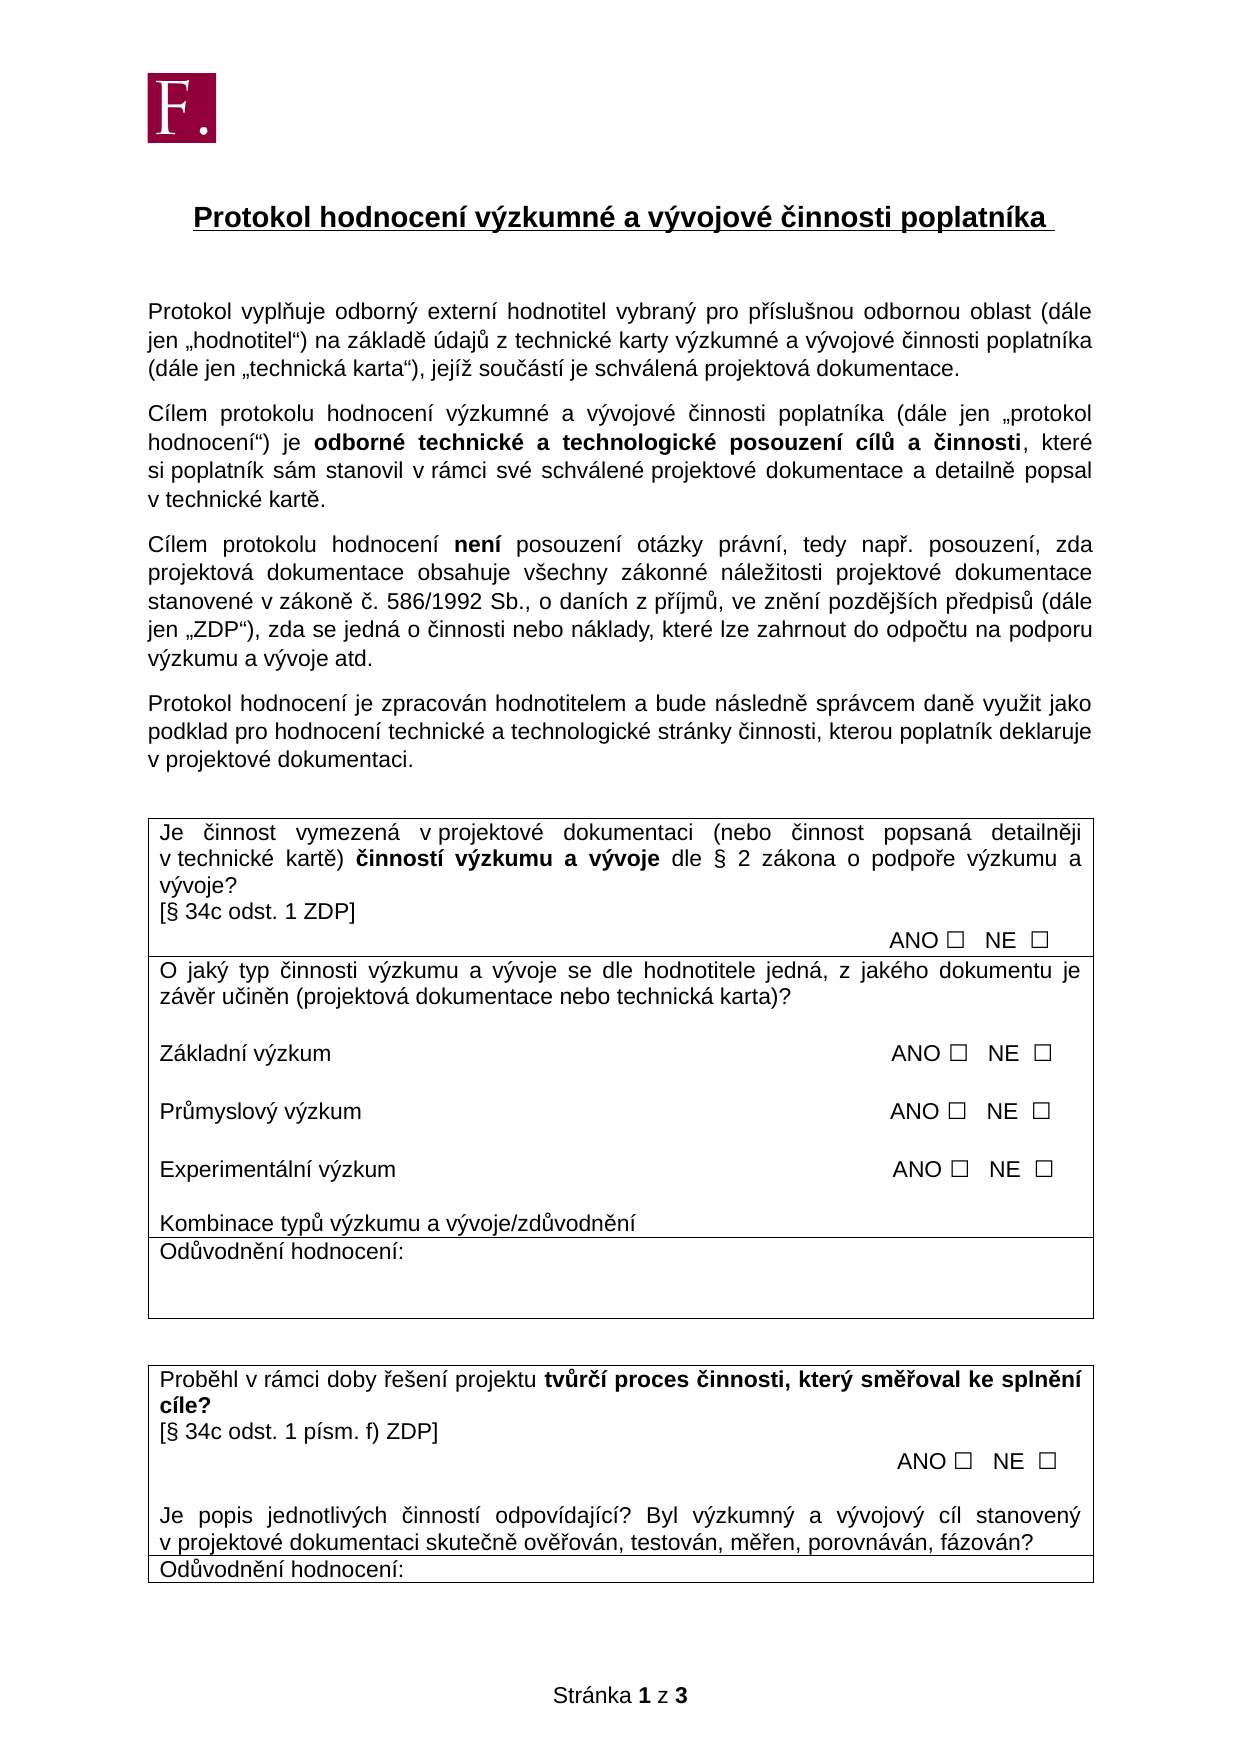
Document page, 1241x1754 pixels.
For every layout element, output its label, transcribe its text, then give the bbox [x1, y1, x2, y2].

table_header Proběhl v rámci doby řešení projektu tvůrčí proces činnosti, který směřoval ke splnění cíle? [§ 34c odst. 1 písm. f) ZDP] ANO NE Je popis jednotlivých činností odpovídající? Byl výzkumný a vývojový cíl stanovený v projektové dokumentaci skutečně ověřován, testován, měřen, porovnáván, fázován? [149, 1366, 1093, 1555]
text Cílem protokolu hodnocení není posouzení otázky právní, tedy např. posouzení, zda projektová dokumentace obsahuje všechny zákonné náležitosti projektové dokumentace stanovené v zákoně č. 586/1992 Sb., o daních z příjmů, ve znění pozdějších předpisů (dále jen „ZDP“), zda se jedná o činnosti nebo náklady, které lze zahrnout do odpočtu na podporu výzkumu a vývoje atd. [148, 531, 1093, 671]
table_cell Odůvodnění hodnocení: [149, 1238, 1093, 1318]
text Protokol hodnocení je zpracován hodnotitelem a bude následně správcem daně využit jako podklad pro hodnocení technické a technologické stránky činnosti, kterou poplatník deklaruje v projektové dokumentaci. [148, 689, 1093, 773]
picture [147, 73, 217, 143]
table_cell O jaký typ činnosti výzkumu a vývoje se dle hodnotitele jedná, z jakého dokumentu je závěr učiněn (projektová dokumentace nebo technická karta)? Základní výzkum ANO NE Průmyslový výzkum ANO NE Experimentální výzkum ANO NE Kombinace typů výzkumu a vývoje/zdůvodnění [149, 957, 1093, 1237]
text Cílem protokolu hodnocení výzkumné a vývojové činnosti poplatníka (dále jen „protokol hodnocení“) je odborné technické a technologické posouzení cílů a činnosti, které si poplatník sám stanovil v rámci své schválené projektové dokumentace a detailně popsal v technické kartě. [148, 400, 1093, 512]
text Protokol hodnocení výzkumné a vývojové činnosti poplatníka [148, 200, 1093, 234]
table_header Je činnost vymezená v projektové dokumentaci (nebo činnost popsaná detailněji v technické kartě) činností výzkumu a vývoje dle § 2 zákona o podpoře výzkumu a vývoje? [§ 34c odst. 1 ZDP] ANO NE [149, 819, 1093, 956]
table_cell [149, 1556, 1093, 1582]
text Protokol vyplňuje odborný externí hodnotitel vybraný pro příslušnou odbornou oblast (dále jen „hodnotitel“) na základě údajů z technické karty výzkumné a vývojové činnosti poplatníka (dále jen „technická karta“), jejíž součástí je schválená projektová dokumentace. [148, 298, 1093, 382]
